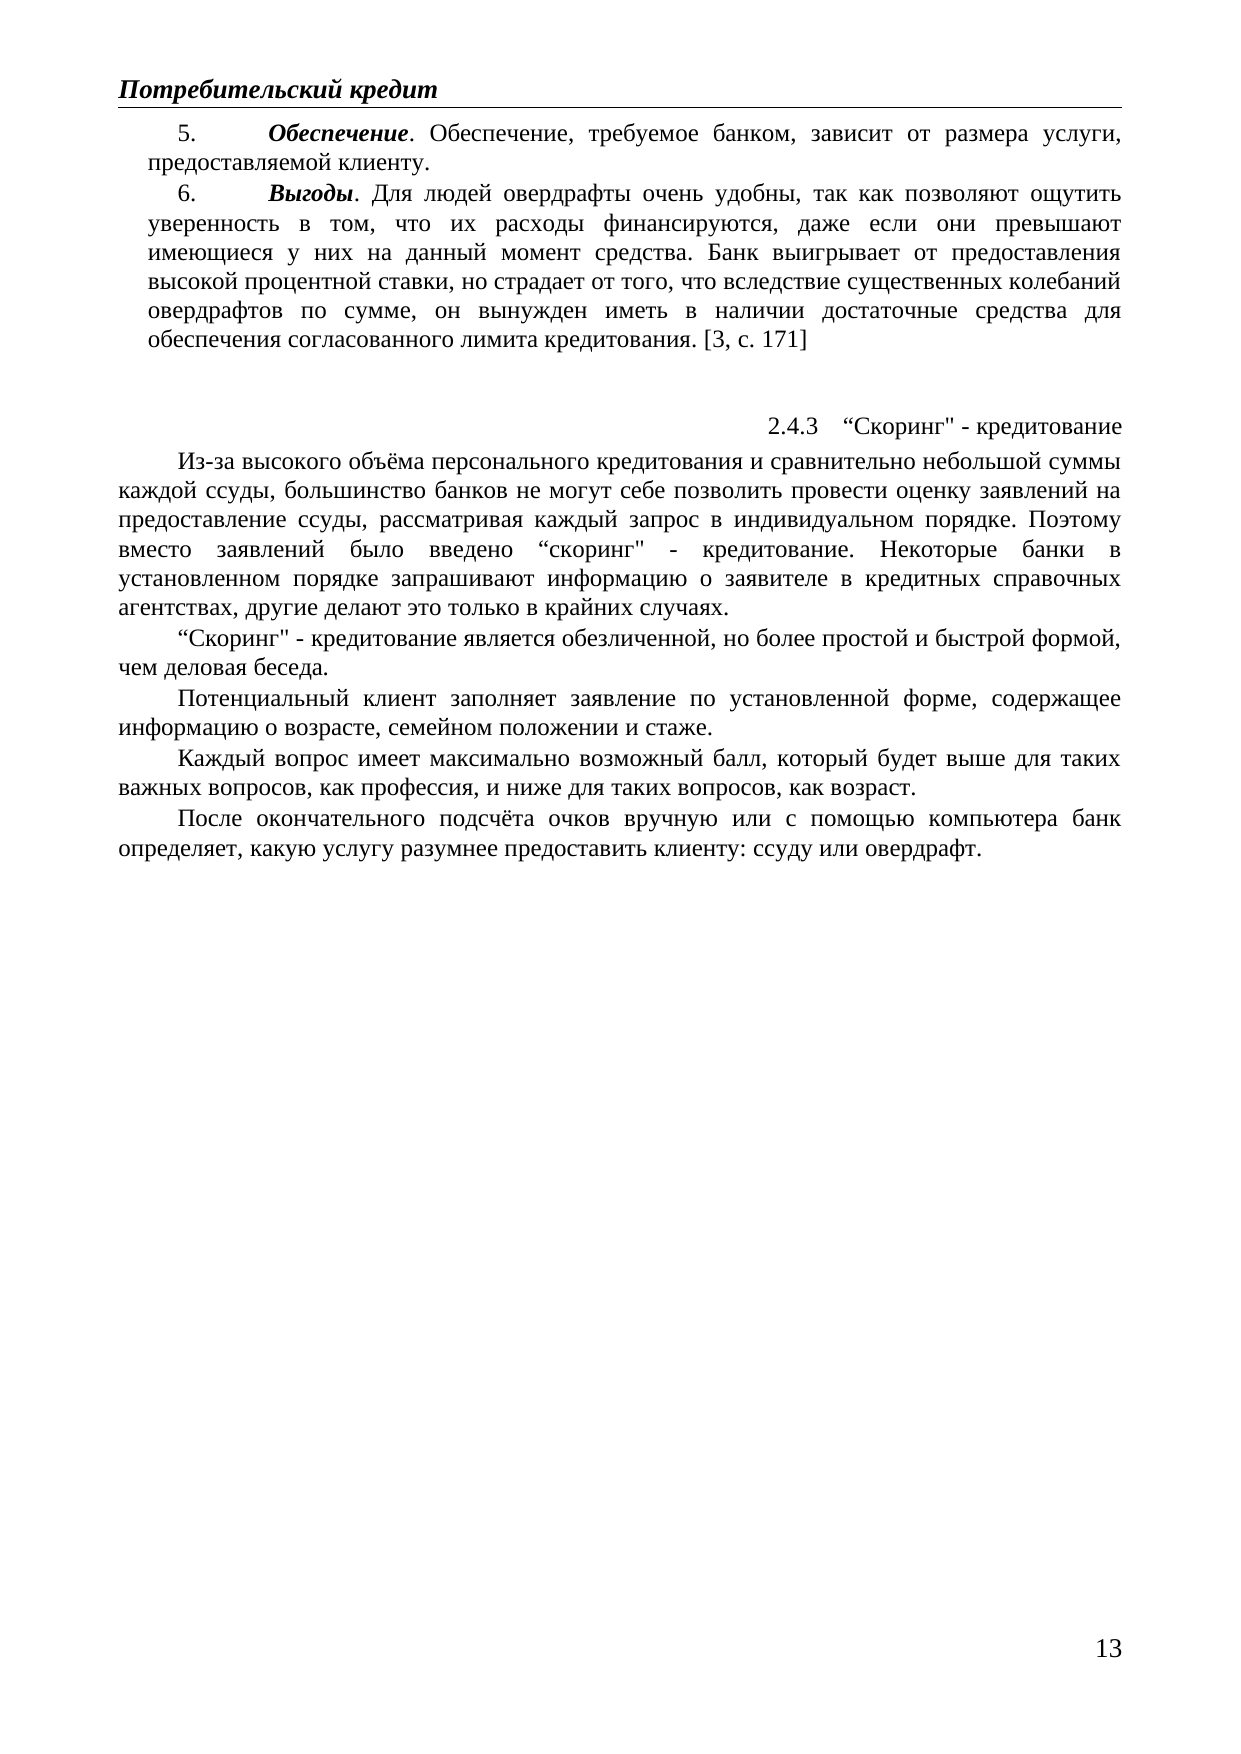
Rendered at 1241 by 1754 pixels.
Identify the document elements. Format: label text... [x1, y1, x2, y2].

text После окончательного подсчёта очков вручную или с помощью компьютера банк определяет, какую услугу разумнее предоставить клиенту: ссуду или овердрафт. [118, 803, 1122, 861]
list Выгоды. Для людей овердрафты очень удобны, так как позволяют ощутить уверенность в том, что их расходы финансируются, даже если они превышают имеющиеся у них на данный момент средства. Банк выигрывает от предоставления высокой процентной ставки, но страдает от того, что вследствие существенных колебаний овердрафтов по сумме, он вынужден иметь в наличии достаточные средства для обеспечения согласованного лимита кредитования. [3, c. 171] [148, 178, 1122, 353]
text Из-за высокого объёма персонального кредитования и сравнительно небольшой суммы каждой ссуды, большинство банков не могут себе позволить провести оценку заявлений на предоставление ссуды, рассматривая каждый запрос в индивидуальном порядке. Поэтому вместо заявлений было введено “скоринг" - кредитование. Некоторые банки в установленном порядке запрашивают информацию о заявителе в кредитных справочных агентствах, другие делают это только в крайних случаях. [118, 446, 1122, 621]
text Каждый вопрос имеет максимально возможный балл, который будет выше для таких важных вопросов, как профессия, и ниже для таких вопросов, как возраст. [118, 743, 1122, 801]
text “Скоринг" - кредитование является обезличенной, но более простой и быстрой формой, чем деловая беседа. [118, 623, 1122, 681]
list Обеспечение. Обеспечение, требуемое банком, зависит от размера услуги, предоставляемой клиенту. [148, 118, 1122, 176]
subtitle “Скоринг" - кредитование [118, 411, 1122, 440]
text Потенциальный клиент заполняет заявление по установленной форме, содержащее информацию о возрасте, семейном положении и стаже. [118, 683, 1122, 741]
